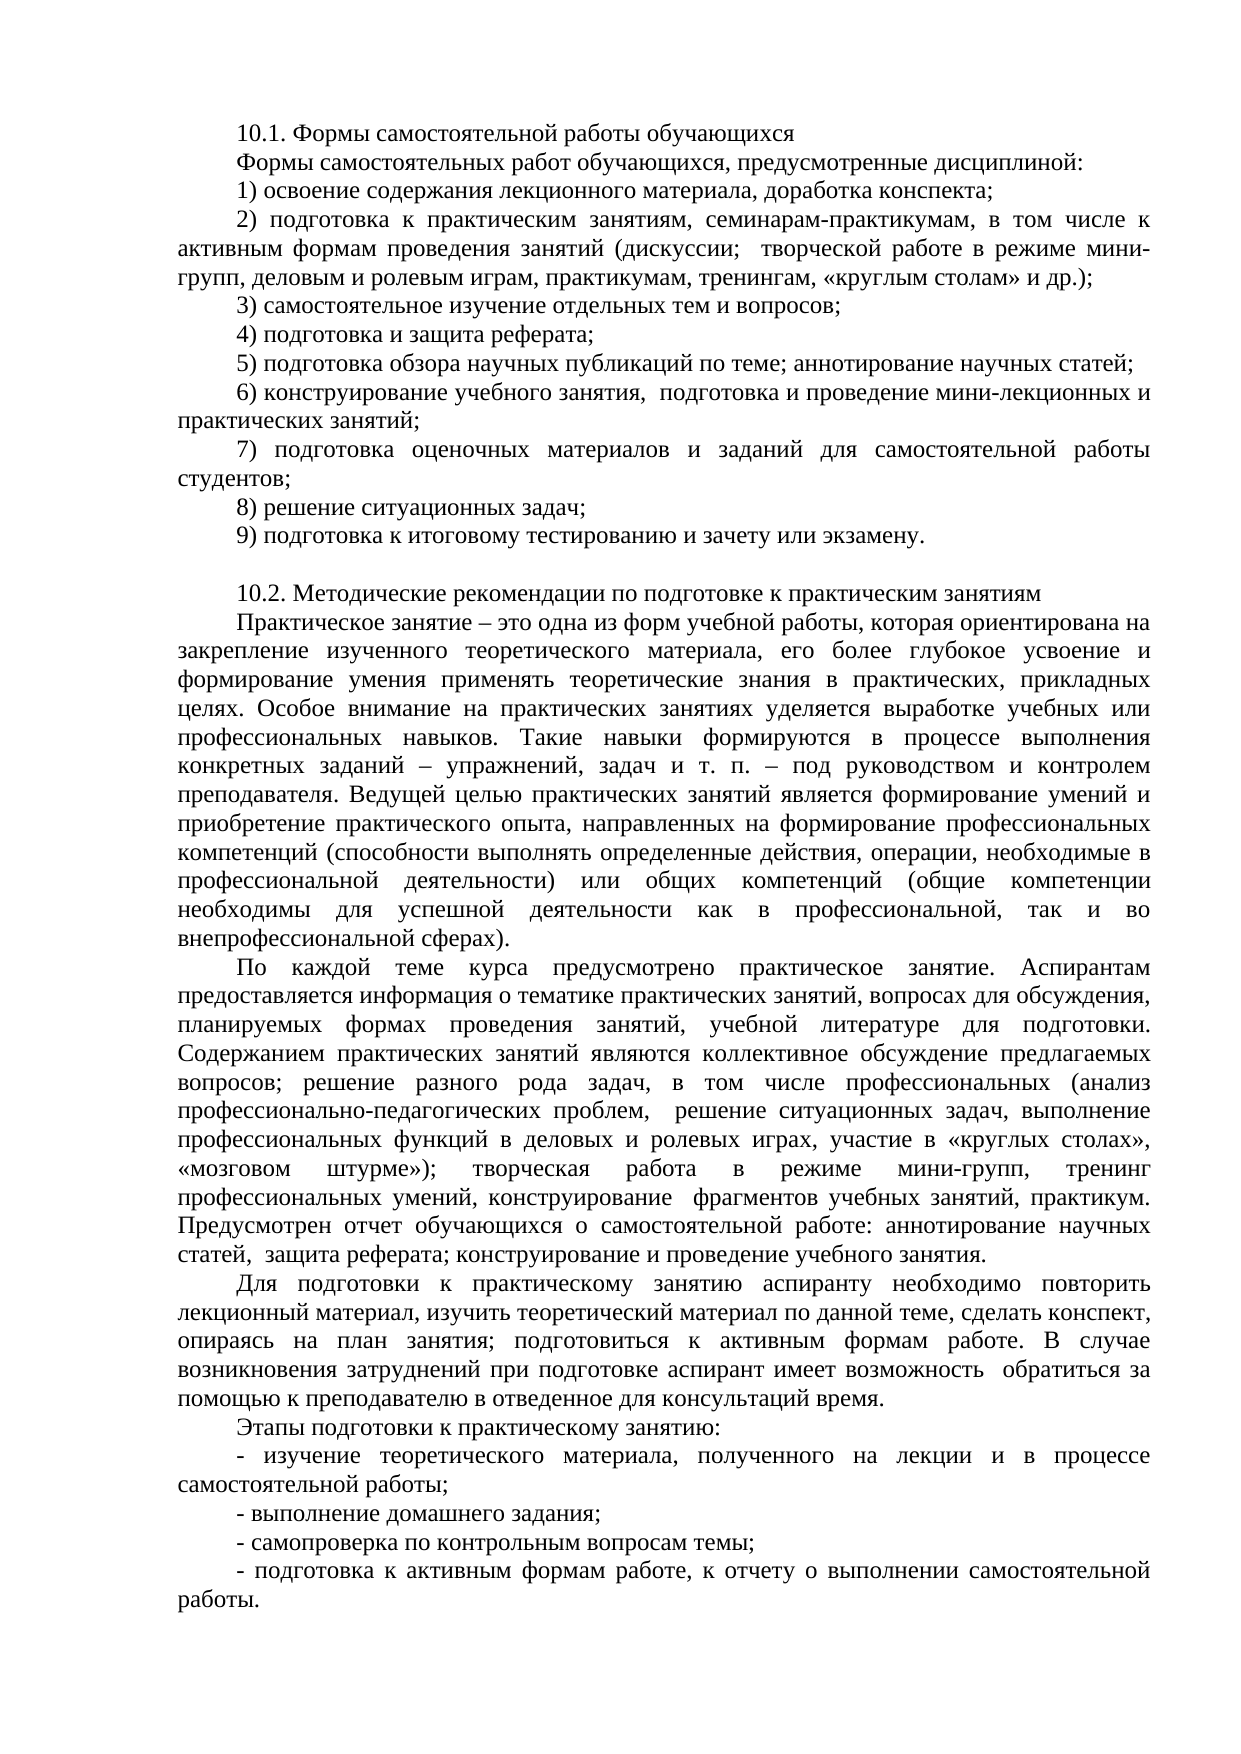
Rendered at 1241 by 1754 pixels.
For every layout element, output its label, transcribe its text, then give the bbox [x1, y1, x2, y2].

text 5) подготовка обзора научных публикаций по теме; аннотирование научных статей; [177, 348, 1152, 377]
text Для подготовки к практическому занятию аспиранту необходимо повторить лекционный материал, изучить теоретический материал по данной теме, сделать конспект, опираясь на план занятия; подготовиться к активным формам работе. В случае возникновения затруднений при подготовке аспирант имеет возможность обратиться за помощью к преподавателю в отведенное для консультаций время. [177, 1268, 1152, 1412]
text 9) подготовка к итоговому тестированию и зачету или экзамену. [177, 521, 1152, 549]
text Этапы подготовки к практическому занятию: [177, 1412, 1152, 1441]
text - выполнение домашнего задания; [177, 1498, 1152, 1527]
text 6) конструирование учебного занятия, подготовка и проведение мини-лекционных и практических занятий; [177, 377, 1152, 434]
text Практическое занятие – это одна из форм учебной работы, которая ориентирована на закрепление изученного теоретического материала, его более глубокое усвоение и формирование умения применять теоретические знания в практических, прикладных целях. Особое внимание на практических занятиях уделяется выработке учебных или профессиональных навыков. Такие навыки формируются в процессе выполнения конкретных заданий – упражнений, задач и т. п. – под руководством и контролем преподавателя. Ведущей целью практических занятий является формирование умений и приобретение практического опыта, направленных на формирование профессиональных компетенций (способности выполнять определенные действия, операции, необходимые в профессиональной деятельности) или общих компетенций (общие компетенции необходимы для успешной деятельности как в профессиональной, так и во внепрофессиональной сферах). [177, 607, 1152, 952]
text Формы самостоятельных работ обучающихся, предусмотренные дисциплиной: [177, 147, 1152, 176]
text 2) подготовка к практическим занятиям, семинарам-практикумам, в том числе к активным формам проведения занятий (дискуссии; творческой работе в режиме мини-групп, деловым и ролевым играм, практикумам, тренингам, «круглым столам» и др.); [177, 204, 1152, 291]
text 10.2. Методические рекомендации по подготовке к практическим занятиям [177, 578, 1152, 607]
text - изучение теоретического материала, полученного на лекции и в процессе самостоятельной работы; [177, 1441, 1152, 1498]
text 3) самостоятельное изучение отдельных тем и вопросов; [177, 291, 1152, 319]
text 4) подготовка и защита реферата; [177, 319, 1152, 348]
text - подготовка к активным формам работе, к отчету о выполнении самостоятельной работы. [177, 1556, 1152, 1613]
text По каждой теме курса предусмотрено практическое занятие. Аспирантам предоставляется информация о тематике практических занятий, вопросах для обсуждения, планируемых формах проведения занятий, учебной литературе для подготовки. Содержанием практических занятий являются коллективное обсуждение предлагаемых вопросов; решение разного рода задач, в том числе профессиональных (анализ профессионально-педагогических проблем, решение ситуационных задач, выполнение профессиональных функций в деловых и ролевых играх, участие в «круглых столах», «мозговом штурме»); творческая работа в режиме мини-групп, тренинг профессиональных умений, конструирование фрагментов учебных занятий, практикум. Предусмотрен отчет обучающихся о самостоятельной работе: аннотирование научных статей, защита реферата; конструирование и проведение учебного занятия. [177, 952, 1152, 1268]
subtitle 10.1. Формы самостоятельной работы обучающихся [177, 118, 1152, 147]
text 8) решение ситуационных задач; [177, 492, 1152, 521]
text - самопроверка по контрольным вопросам темы; [177, 1527, 1152, 1556]
text 1) освоение содержания лекционного материала, доработка конспекта; [177, 176, 1152, 204]
text 7) подготовка оценочных материалов и заданий для самостоятельной работы студентов; [177, 434, 1152, 492]
